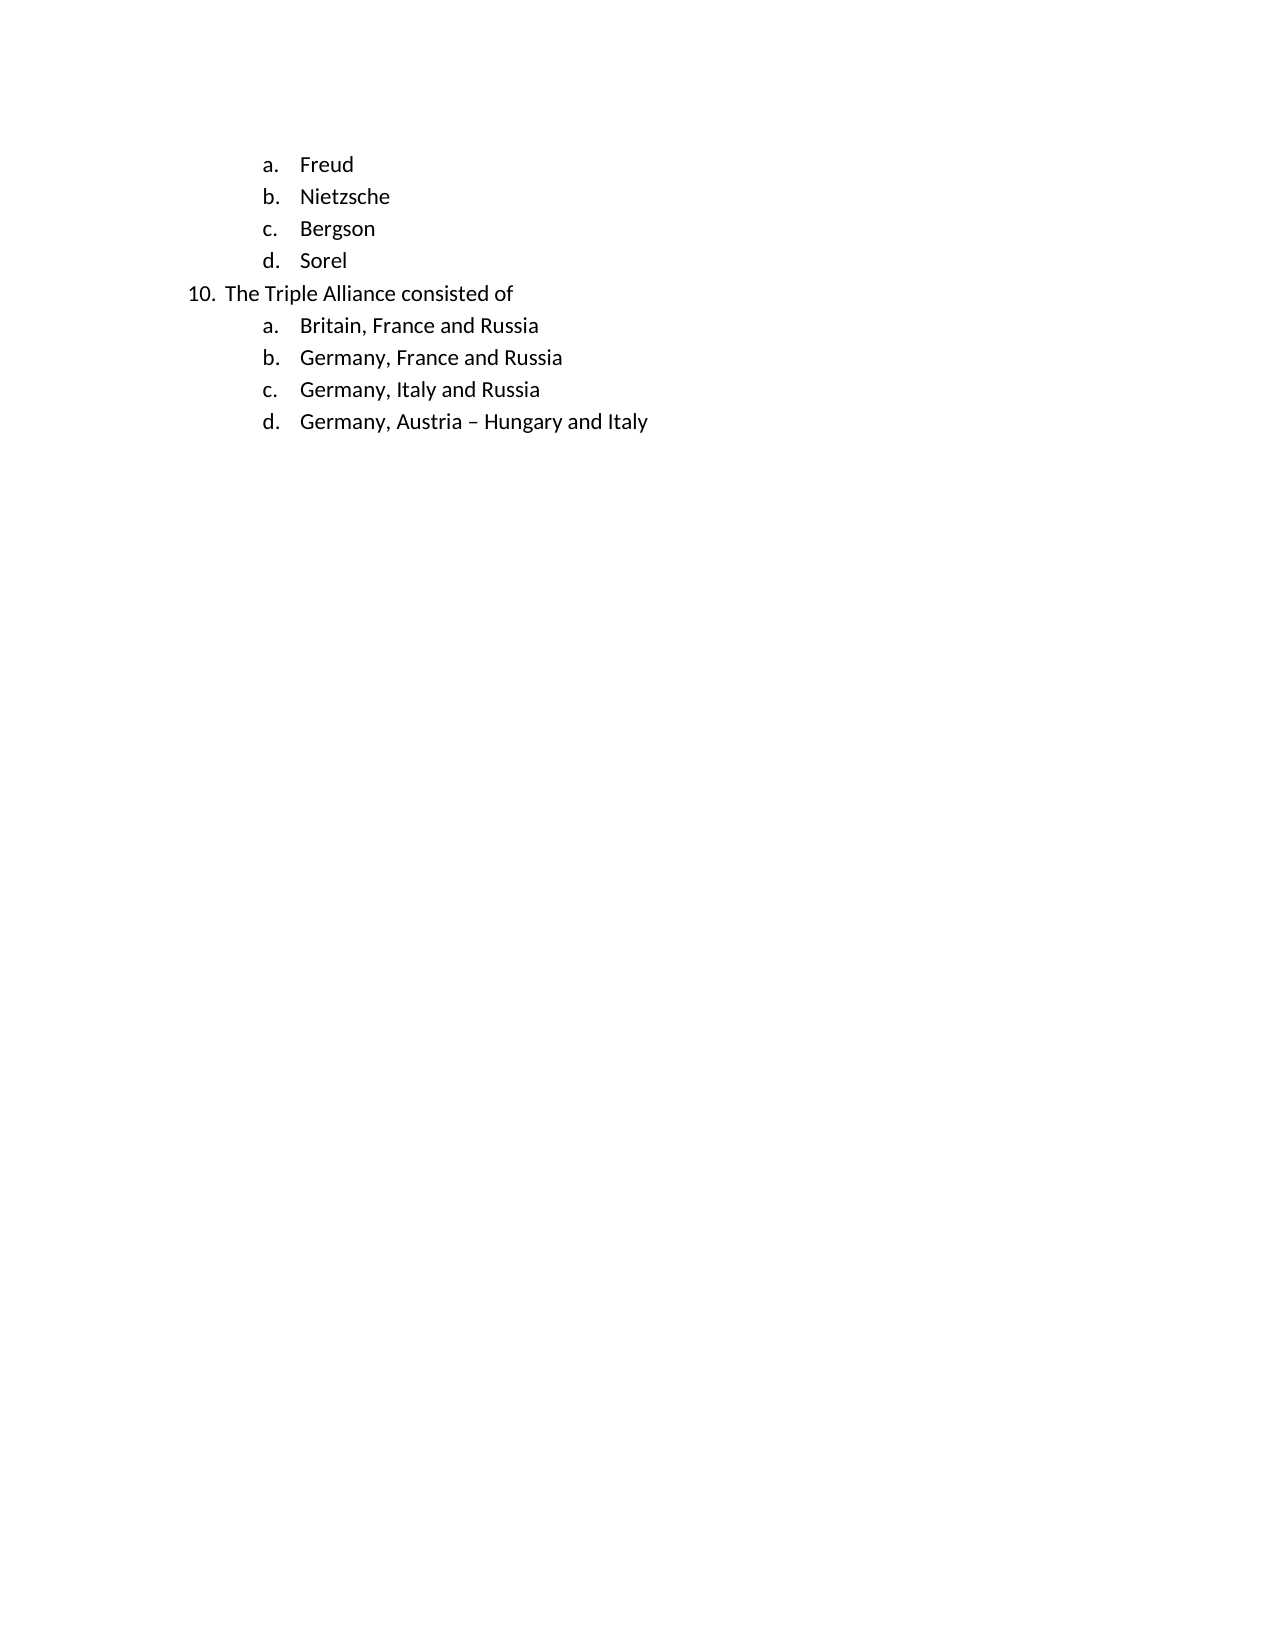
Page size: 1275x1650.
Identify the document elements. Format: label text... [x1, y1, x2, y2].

list Bergson [262, 214, 1125, 242]
list Germany, Austria – Hungary and Italy [262, 407, 1125, 436]
list Sorel [262, 247, 1125, 274]
list Nietzsche [262, 182, 1125, 210]
list Germany, France and Russia [262, 343, 1125, 371]
list Britain, France and Russia [262, 311, 1125, 339]
list Freud [262, 150, 1125, 178]
list Germany, Italy and Russia [262, 375, 1125, 403]
list The Triple Alliance consisted of [187, 279, 1125, 307]
